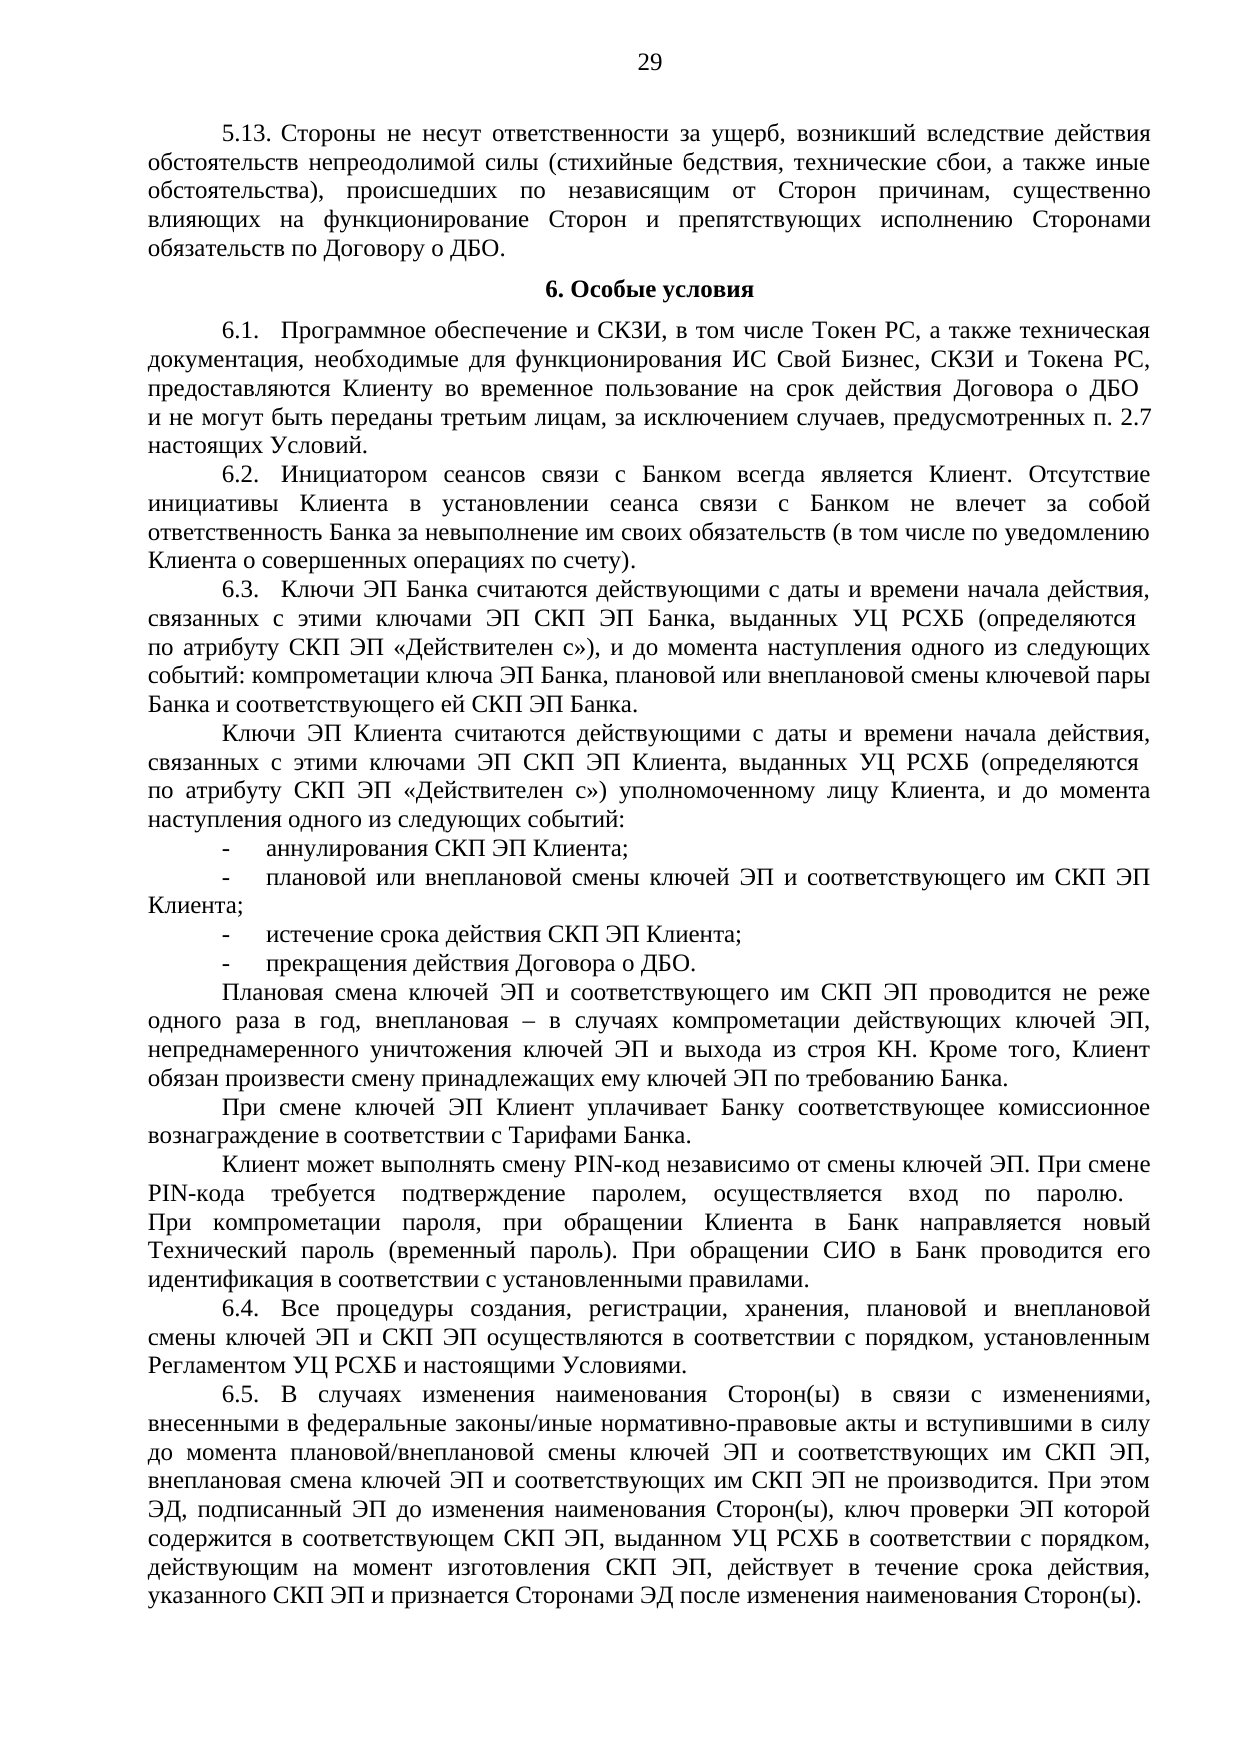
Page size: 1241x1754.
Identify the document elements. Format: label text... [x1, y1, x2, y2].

list Стороны не несут ответственности за ущерб, возникший вследствие действия обстоятельств непреодолимой силы (стихийные бедствия, технические сбои, а также иные обстоятельства), происшедших по независящим от Сторон причинам, существенно влияющих на функционирование Сторон и препятствующих исполнению Сторонами обязательств по Договору о ДБО. [148, 118, 1152, 262]
text - аннулирования СКП ЭП Клиента; [148, 833, 1152, 862]
text - плановой или внеплановой смены ключей ЭП и соответствующего им СКП ЭП Клиента; [148, 862, 1152, 919]
list Инициатором сеансов связи с Банком всегда является Клиент. Отсутствие инициативы Клиента в установлении сеанса связи с Банком не влечет за собой ответственность Банка за невыполнение им своих обязательств (в том числе по уведомлению Клиента о совершенных операциях по счету). [148, 459, 1152, 574]
text Клиент может выполнять смену PIN-код независимо от смены ключей ЭП. При смене PIN-кода требуется подтверждение паролем, осуществляется вход по паролю. При компрометации пароля, при обращении Клиента в Банк направляется новый Технический пароль (временный пароль). При обращении СИО в Банк проводится его идентификация в соответствии с установленными правилами. [148, 1149, 1152, 1293]
list Все процедуры создания, регистрации, хранения, плановой и внеплановой смены ключей ЭП и СКП ЭП осуществляются в соответствии с порядком, установленным Регламентом УЦ РСХБ и настоящими Условиями. [148, 1293, 1152, 1379]
list Программное обеспечение и СКЗИ, в том числе Токен РС, а также техническая документация, необходимые для функционирования ИС Свой Бизнес, СКЗИ и Токена РС, предоставляются Клиенту во временное пользование на срок действия Договора о ДБО и не могут быть переданы третьим лицам, за исключением случаев, предусмотренных п. 2.7 настоящих Условий. [148, 316, 1152, 459]
list В случаях изменения наименования Сторон(ы) в связи с изменениями, внесенными в федеральные законы/иные нормативно-правовые акты и вступившими в силу до момента плановой/внеплановой смены ключей ЭП и соответствующих им СКП ЭП, внеплановая смена ключей ЭП и соответствующих им СКП ЭП не производится. При этом ЭД, подписанный ЭП до изменения наименования Сторон(ы), ключ проверки ЭП которой содержится в соответствующем СКП ЭП, выданном УЦ РСХБ в соответствии с порядком, действующим на момент изготовления СКП ЭП, действует в течение срока действия, указанного СКП ЭП и признается Сторонами ЭД после изменения наименования Сторон(ы). [148, 1379, 1152, 1609]
text При смене ключей ЭП Клиент уплачивает Банку соответствующее комиссионное вознаграждение в соответствии с Тарифами Банка. [148, 1092, 1152, 1149]
text Плановая смена ключей ЭП и соответствующего им СКП ЭП проводится не реже одного раза в год, внеплановая – в случаях компрометации действующих ключей ЭП, непреднамеренного уничтожения ключей ЭП и выхода из строя КН. Кроме того, Клиент обязан произвести смену принадлежащих ему ключей ЭП по требованию Банка. [148, 977, 1152, 1092]
list Ключи ЭП Банка считаются действующими с даты и времени начала действия, связанных с этими ключами ЭП СКП ЭП Банка, выданных УЦ РСХБ (определяются по атрибуту СКП ЭП «Действителен с»), и до момента наступления одного из следующих событий: компрометации ключа ЭП Банка, плановой или внеплановой смены ключевой пары Банка и соответствующего ей СКП ЭП Банка. [148, 574, 1152, 718]
text 6. Особые условия [148, 274, 1152, 303]
text - истечение срока действия СКП ЭП Клиента; [222, 919, 1152, 948]
text - прекращения действия Договора о ДБО. [148, 948, 1152, 977]
text Ключи ЭП Клиента считаются действующими с даты и времени начала действия, связанных с этими ключами ЭП СКП ЭП Клиента, выданных УЦ РСХБ (определяются по атрибуту СКП ЭП «Действителен с») уполномоченному лицу Клиента, и до момента наступления одного из следующих событий: [148, 718, 1152, 833]
